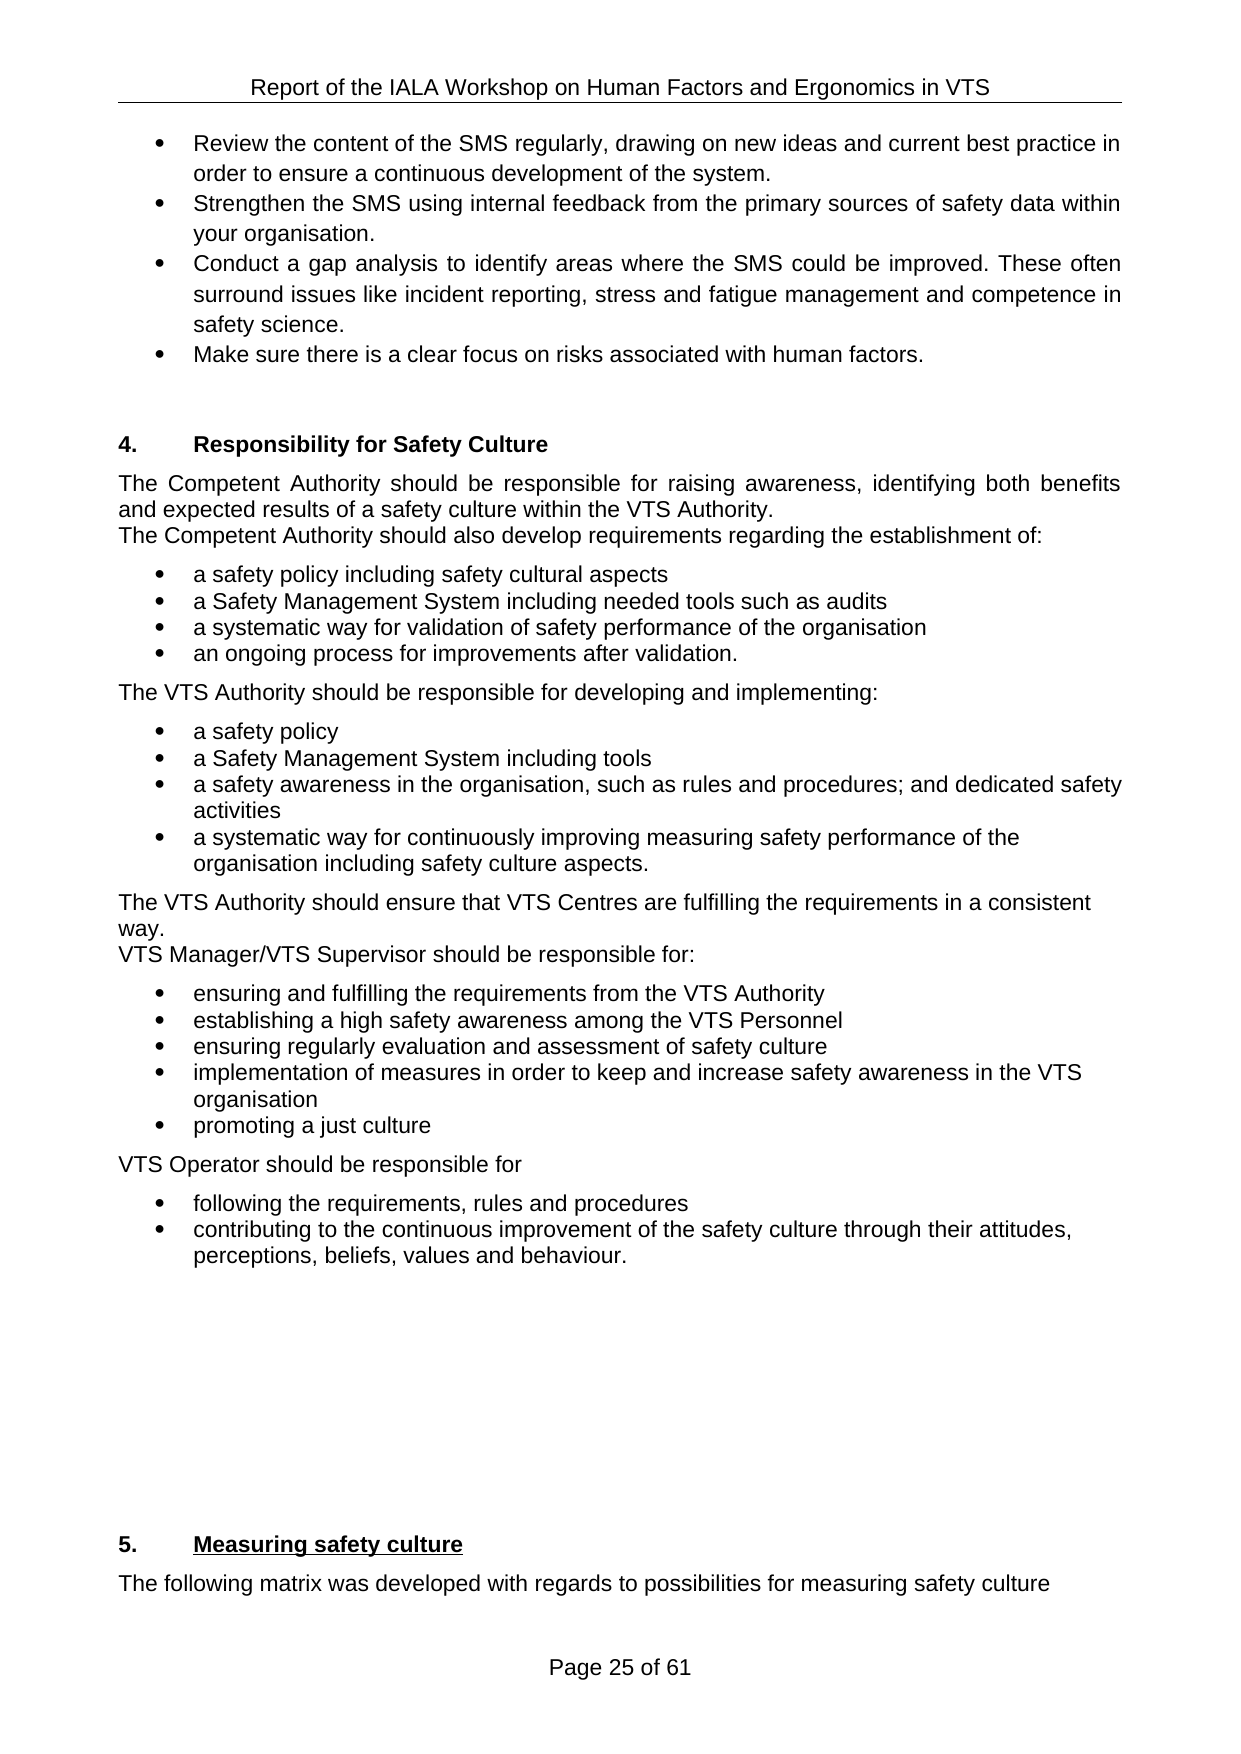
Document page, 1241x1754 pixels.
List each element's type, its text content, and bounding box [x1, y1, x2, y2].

list contributing to the continuous improvement of the safety culture through their attitudes, perceptions, beliefs, values and behaviour. [156, 1216, 1122, 1269]
list a systematic way for continuously improving measuring safety performance of the organisation including safety culture aspects. [156, 823, 1122, 876]
list a Safety Management System including tools [156, 744, 1122, 771]
list a safety awareness in the organisation, such as rules and procedures; and dedicated safety activities [156, 771, 1122, 823]
list Review the content of the SMS regularly, drawing on new ideas and current best practice in order to ensure a continuous development of the system. [156, 129, 1122, 186]
text VTS Operator should be responsible for [118, 1151, 1122, 1177]
list promoting a just culture [156, 1112, 1122, 1138]
list ensuring and fulfilling the requirements from the VTS Authority [156, 980, 1122, 1007]
list a safety policy [156, 718, 1122, 744]
text The Competent Authority should also develop requirements regarding the establishment of: [118, 522, 1122, 549]
text VTS Manager/VTS Supervisor should be responsible for: [118, 941, 1122, 968]
text The VTS Authority should ensure that VTS Centres are fulfilling the requirements in a consistent way. [118, 889, 1122, 941]
list implementation of measures in order to keep and increase safety awareness in the VTS organisation [156, 1059, 1122, 1112]
list ensuring regularly evaluation and assessment of safety culture [156, 1033, 1122, 1059]
list a systematic way for validation of safety performance of the organisation [156, 614, 1122, 640]
list establishing a high safety awareness among the VTS Personnel [156, 1007, 1122, 1033]
list a Safety Management System including needed tools such as audits [156, 588, 1122, 614]
text The following matrix was developed with regards to possibilities for measuring safety culture [118, 1570, 1122, 1596]
list Measuring safety culture [118, 1531, 1122, 1557]
text The Competent Authority should be responsible for raising awareness, identifying both benefits and expected results of a safety culture within the VTS Authority. [118, 470, 1122, 522]
list a safety policy including safety cultural aspects [156, 561, 1122, 588]
list Strengthen the SMS using internal feedback from the primary sources of safety data within your organisation. [156, 190, 1122, 247]
list Conduct a gap analysis to identify areas where the SMS could be improved. These often surround issues like incident reporting, stress and fatigue management and competence in safety science. [156, 250, 1122, 337]
list an ongoing process for improvements after validation. [156, 640, 1122, 667]
list Make sure there is a clear focus on risks associated with human factors. [156, 341, 1122, 367]
list following the requirements, rules and procedures [156, 1190, 1122, 1216]
text The VTS Authority should be responsible for developing and implementing: [118, 679, 1122, 706]
list Responsibility for Safety Culture [118, 431, 1122, 457]
